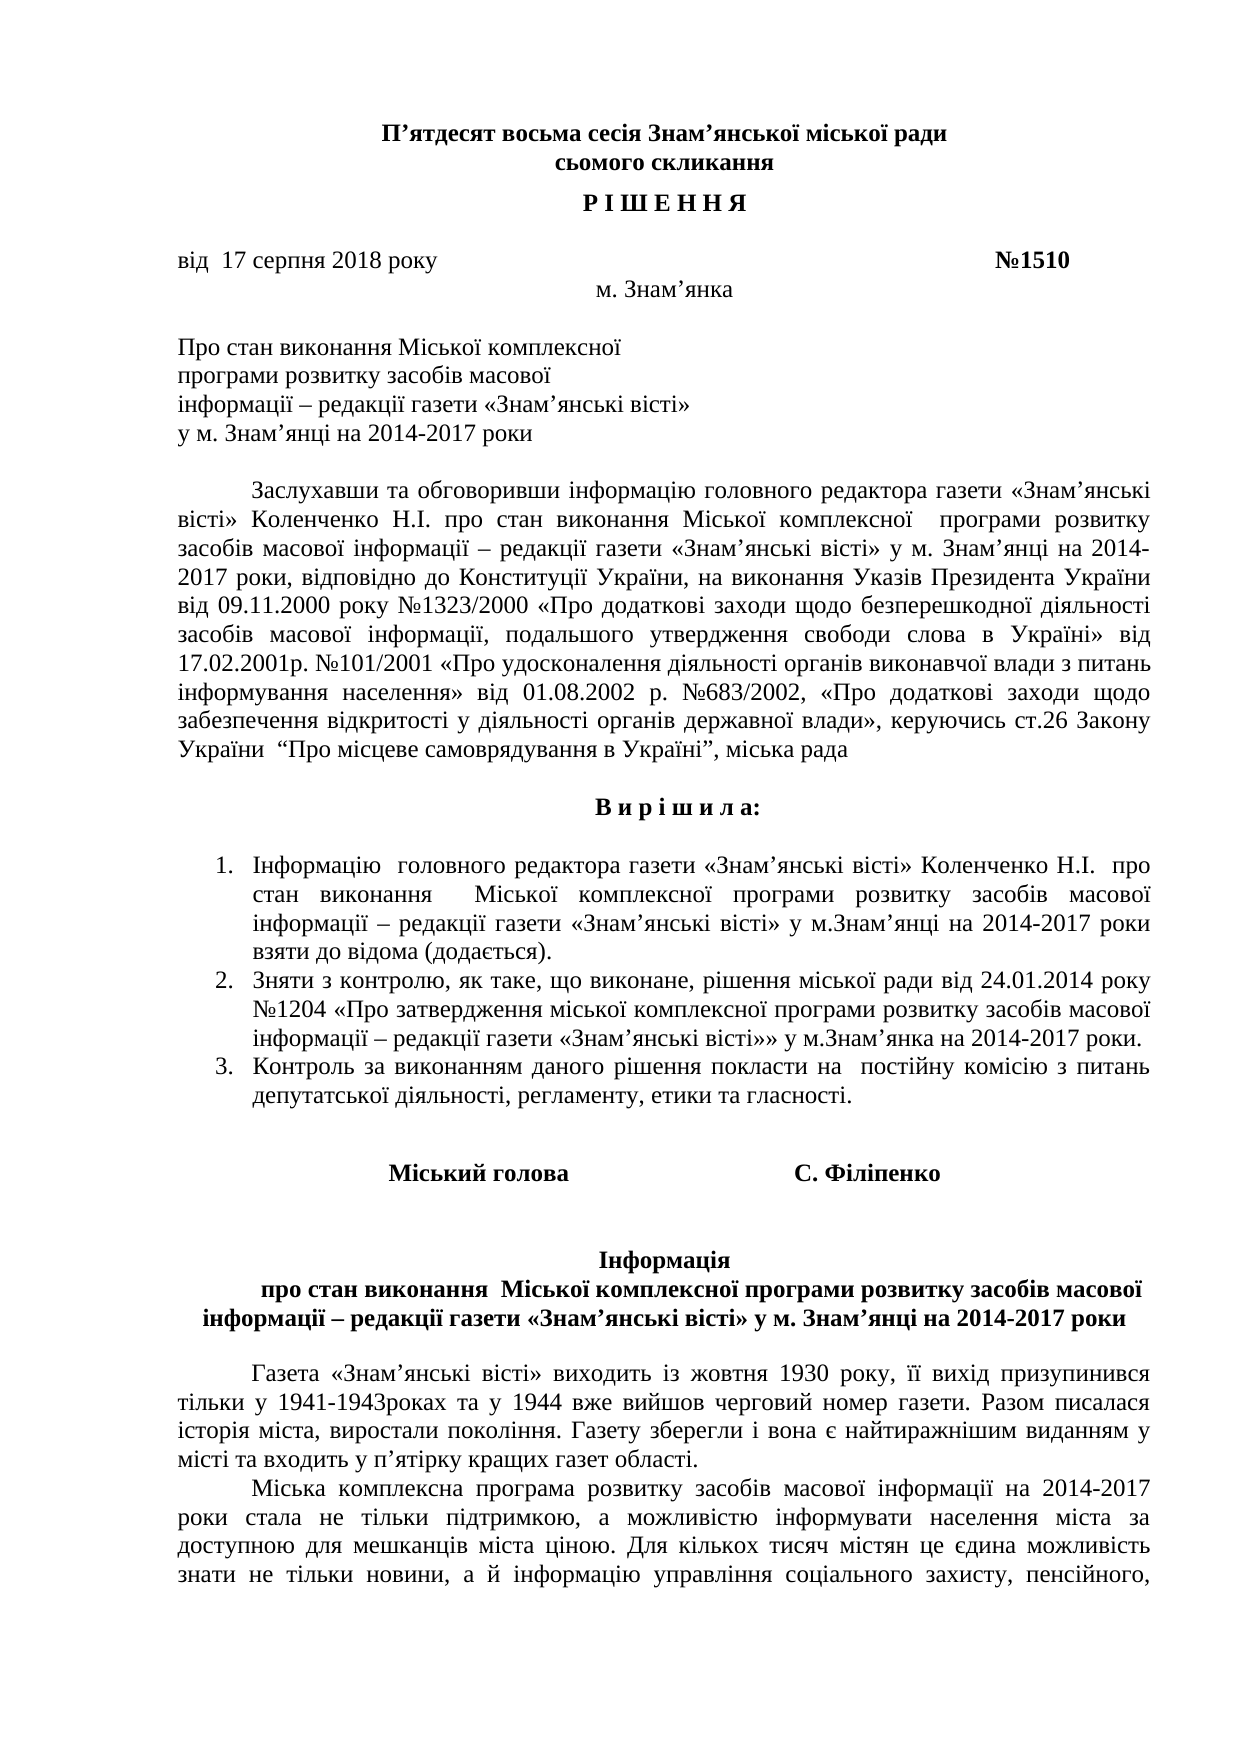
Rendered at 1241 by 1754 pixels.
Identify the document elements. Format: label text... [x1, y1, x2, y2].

text Заслухавши та обговоривши інформацію головного редактора газети «Знам’янські вісті» Коленченко Н.І. про стан виконання Міської комплексної програми розвитку засобів масової інформації – редакції газети «Знам’янські вісті» у м. Знам’янці на 2014-2017 роки, відповідно до Конституції України, на виконання Указів Президента України від 09.11.2000 року №1323/2000 «Про додаткові заходи щодо безперешкодної діяльності засобів масової інформації, подальшого утвердження свободи слова в Україні» від 17.02.2001р. №101/2001 «Про удосконалення діяльності органів виконавчої влади з питань інформування населення» від 01.08.2002 р. №683/2002, «Про додаткові заходи щодо забезпечення відкритості у діяльності органів державної влади», керуючись ст.26 Закону України “Про місцеве самоврядування в Україні”, міська рада [177, 476, 1152, 763]
text інформації – редакції газети «Знам’янські вісті» [177, 389, 1152, 418]
text Інформація [177, 1245, 1152, 1274]
text програми розвитку засобів масової [177, 361, 1152, 389]
subtitle Р І Ш Е Н Н Я [177, 188, 1152, 217]
text від 17 серпня 2018 року №1510 [177, 246, 1152, 274]
list Контроль за виконанням даного рішення покласти на постійну комісію з питань депутатської діяльності, регламенту, етики та гласності. [215, 1051, 1152, 1109]
text Міський голова С. Філіпенко [177, 1158, 1152, 1187]
text м. Знам’янка [177, 274, 1152, 303]
text сьомого скликання [177, 147, 1152, 176]
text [177, 1473, 1152, 1588]
text про стан виконання Міської комплексної програми розвитку засобів масової інформації – редакції газети «Знам’янські вісті» у м. Знам’янці на 2014-2017 роки [177, 1274, 1152, 1331]
list Зняти з контролю, як таке, що виконане, рішення міської ради від 24.01.2014 року №1204 «Про затвердження міської комплексної програми розвитку засобів масової інформації – редакції газети «Знам’янські вісті»» у м.Знам’янка на 2014-2017 роки. [215, 965, 1152, 1051]
text В и р і ш и л а: [177, 792, 1240, 821]
text у м. Знам’янці на 2014-2017 роки [177, 418, 1152, 447]
text Газета «Знам’янські вісті» виходить із жовтня 1930 року, її вихід призупинився тільки у 1941-1943роках та у 1944 вже вийшов черговий номер газети. Разом писалася історія міста, виростали покоління. Газету зберегли і вона є найтиражнішим виданням у місті та входить у п’ятірку кращих газет області. [177, 1358, 1152, 1473]
list Інформацію головного редактора газети «Знам’янські вісті» Коленченко Н.І. про стан виконання Міської комплексної програми розвитку засобів масової інформації – редакції газети «Знам’янські вісті» у м.Знам’янці на 2014-2017 роки взяти до відома (додається). [215, 850, 1152, 965]
title П’ятдесят восьма сесія Знам’янської міської ради [177, 118, 1152, 147]
text Про стан виконання Міської комплексної [177, 332, 1152, 361]
